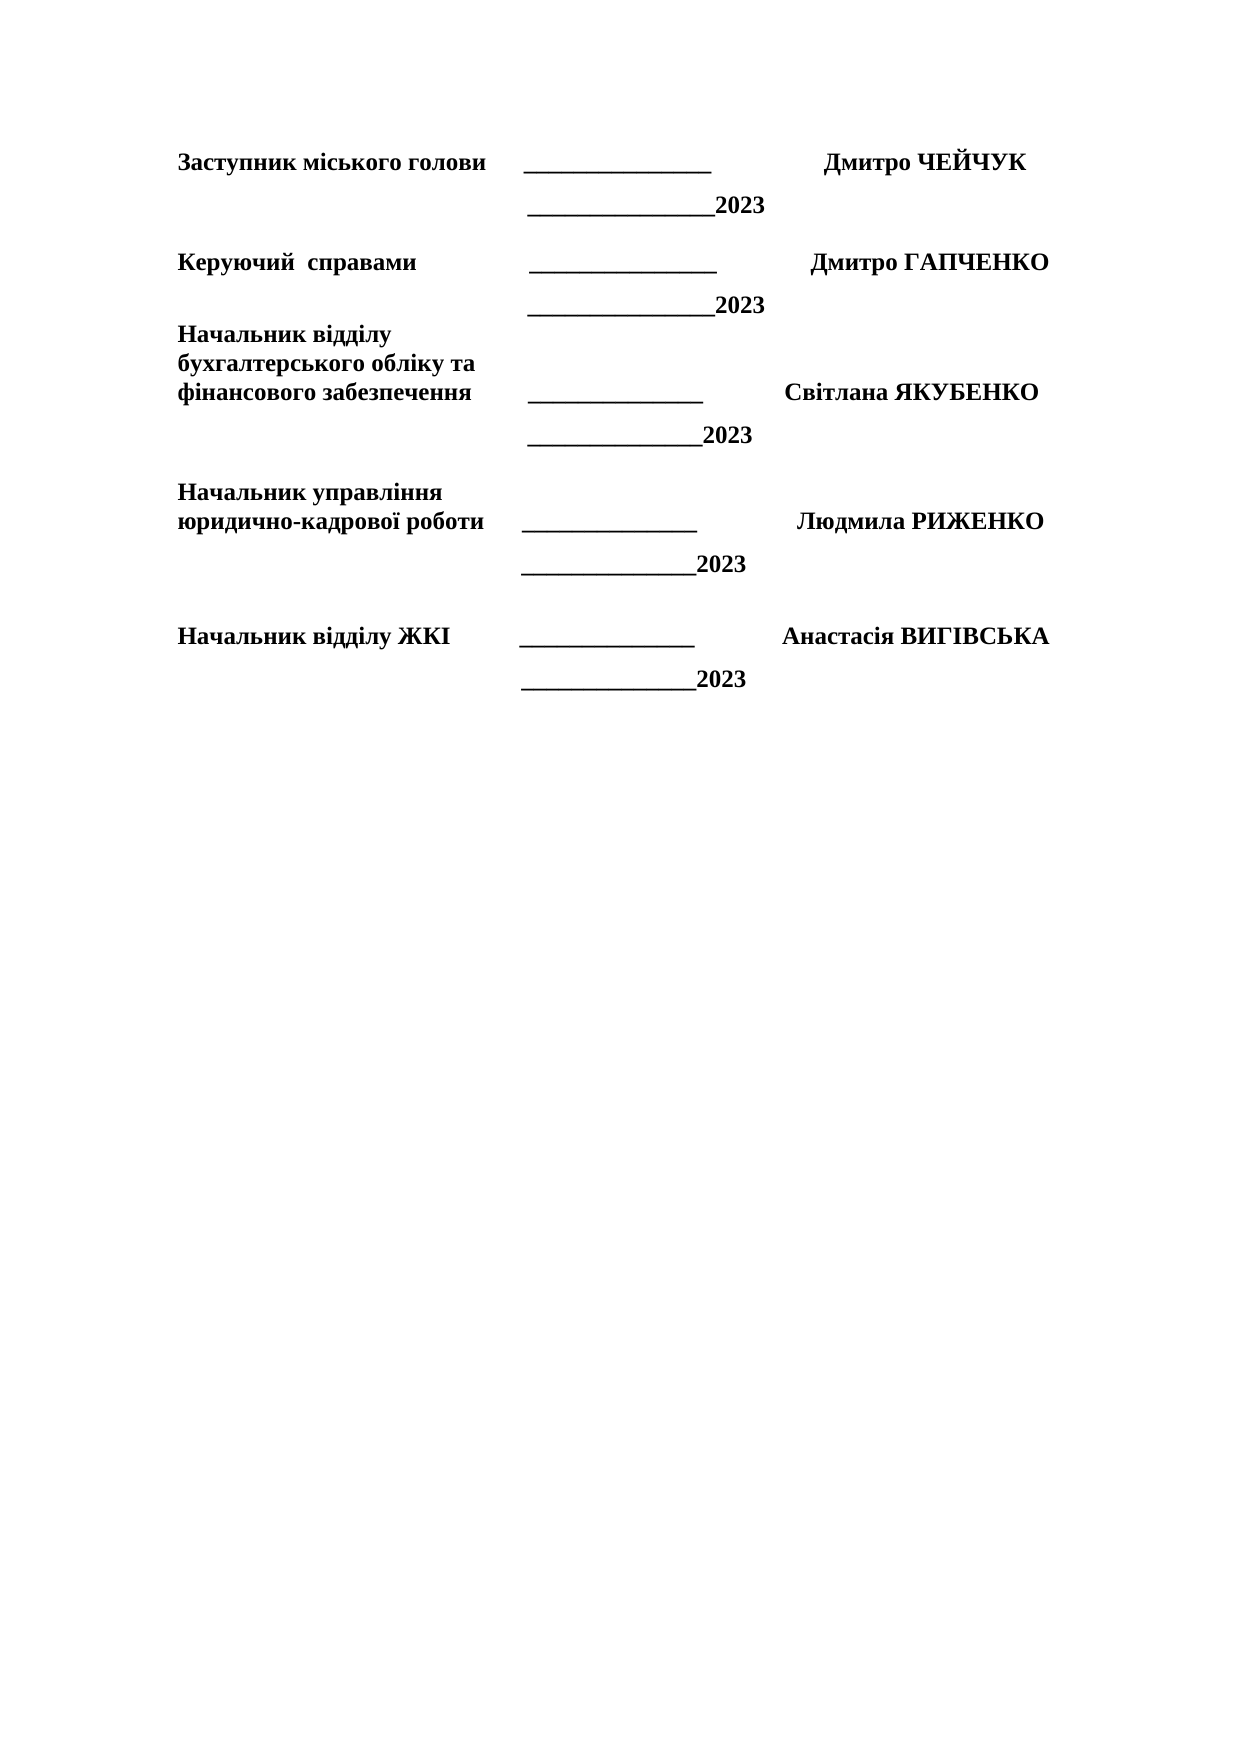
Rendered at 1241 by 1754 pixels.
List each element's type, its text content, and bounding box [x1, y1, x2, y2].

text бухгалтерського обліку та [177, 348, 1181, 377]
text юридично-кадрової роботи ______________ Людмила РИЖЕНКО [177, 506, 1181, 535]
text Керуючий справами _______________ Дмитро ГАПЧЕНКО [177, 247, 1181, 276]
text Заступник міського голови _______________ Дмитро ЧЕЙЧУК [177, 147, 1181, 176]
text ______________2023 [177, 549, 1181, 578]
text _______________2023 [177, 190, 1181, 219]
text _______________2023 [177, 291, 1181, 319]
text фінансового забезпечення ______________ Світлана ЯКУБЕНКО [177, 377, 1181, 406]
text Начальник відділу [177, 319, 1181, 348]
text Начальник відділу ЖКІ ______________ Анастасія ВИГІВСЬКА [177, 621, 1181, 650]
text Начальник управління [177, 477, 1181, 506]
text ______________2023 [177, 420, 1181, 449]
text ______________2023 [177, 664, 1181, 693]
